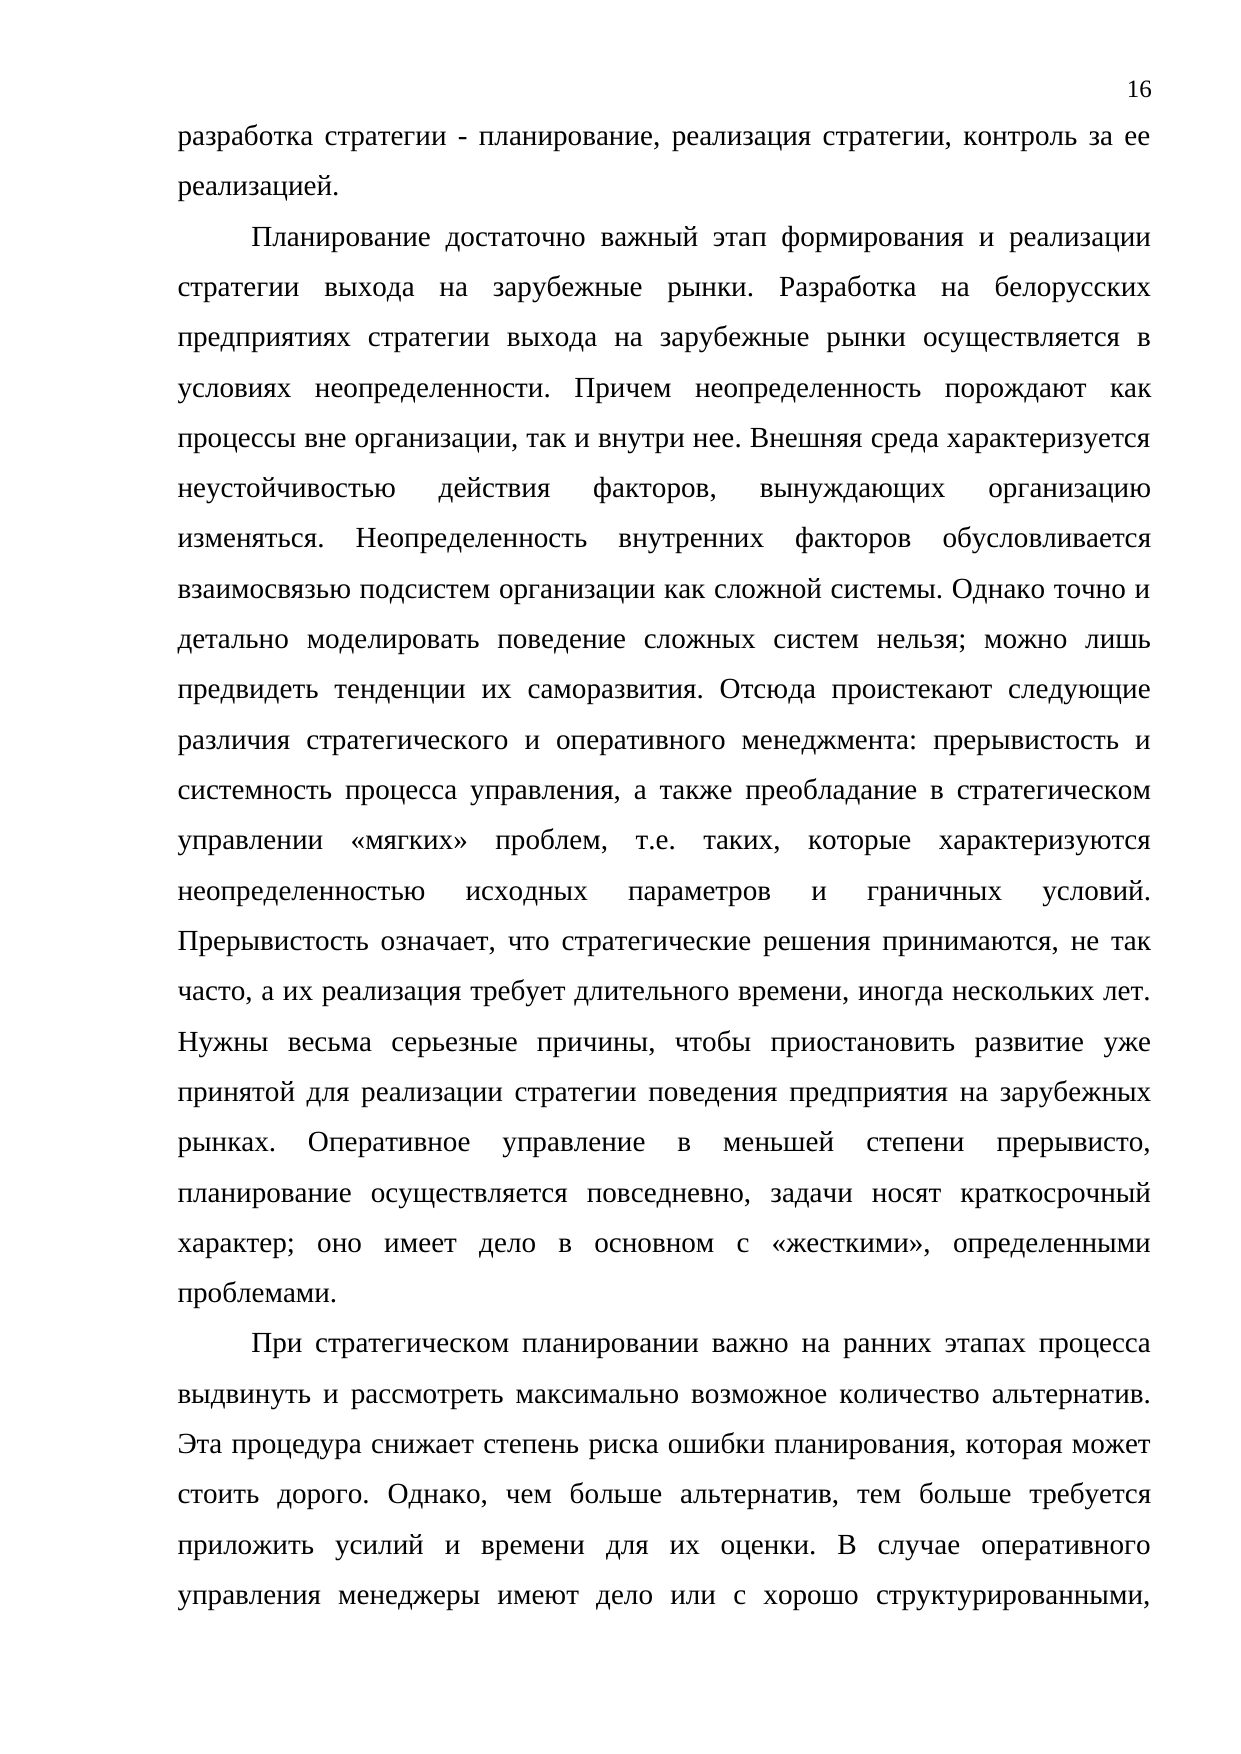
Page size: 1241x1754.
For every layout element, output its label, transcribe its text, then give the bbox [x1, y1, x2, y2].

text Планирование достаточно важный этап формирования и реализации стратегии выхода на зарубежные рынки. Разработка на белорусских предприятиях стратегии выхода на зарубежные рынки осуществляется в условиях неопределенности. Причем неопределенность порождают как процессы вне организации, так и внутри нее. Внешняя среда характеризуется неустойчивостью действия факторов, вынуждающих организацию изменяться. Неопределенность внутренних факторов обусловливается взаимосвязью подсистем организации как сложной системы. Однако точно и детально моделировать поведение сложных систем нельзя; можно лишь предвидеть тенденции их саморазвития. Отсюда проистекают следующие различия стратегического и оперативного менеджмента: прерывистость и системность процесса управления, а также преобладание в стратегическом управлении «мягких» проблем, т.е. таких, которые характеризуются неопределенностью исходных параметров и граничных условий. Прерывистость означает, что стратегические решения принимаются, не так часто, а их реализация требует длительного времени, иногда нескольких лет. Нужны весьма серьезные причины, чтобы приостановить развитие уже принятой для реализации стратегии поведения предприятия на зарубежных рынках. Оперативное управление в меньшей степени прерывисто, планирование осуществляется повседневно, задачи носят краткосрочный характер; оно имеет дело в основном с «жесткими», определенными проблемами. [177, 219, 1152, 1309]
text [177, 1326, 1152, 1611]
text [177, 118, 1152, 202]
